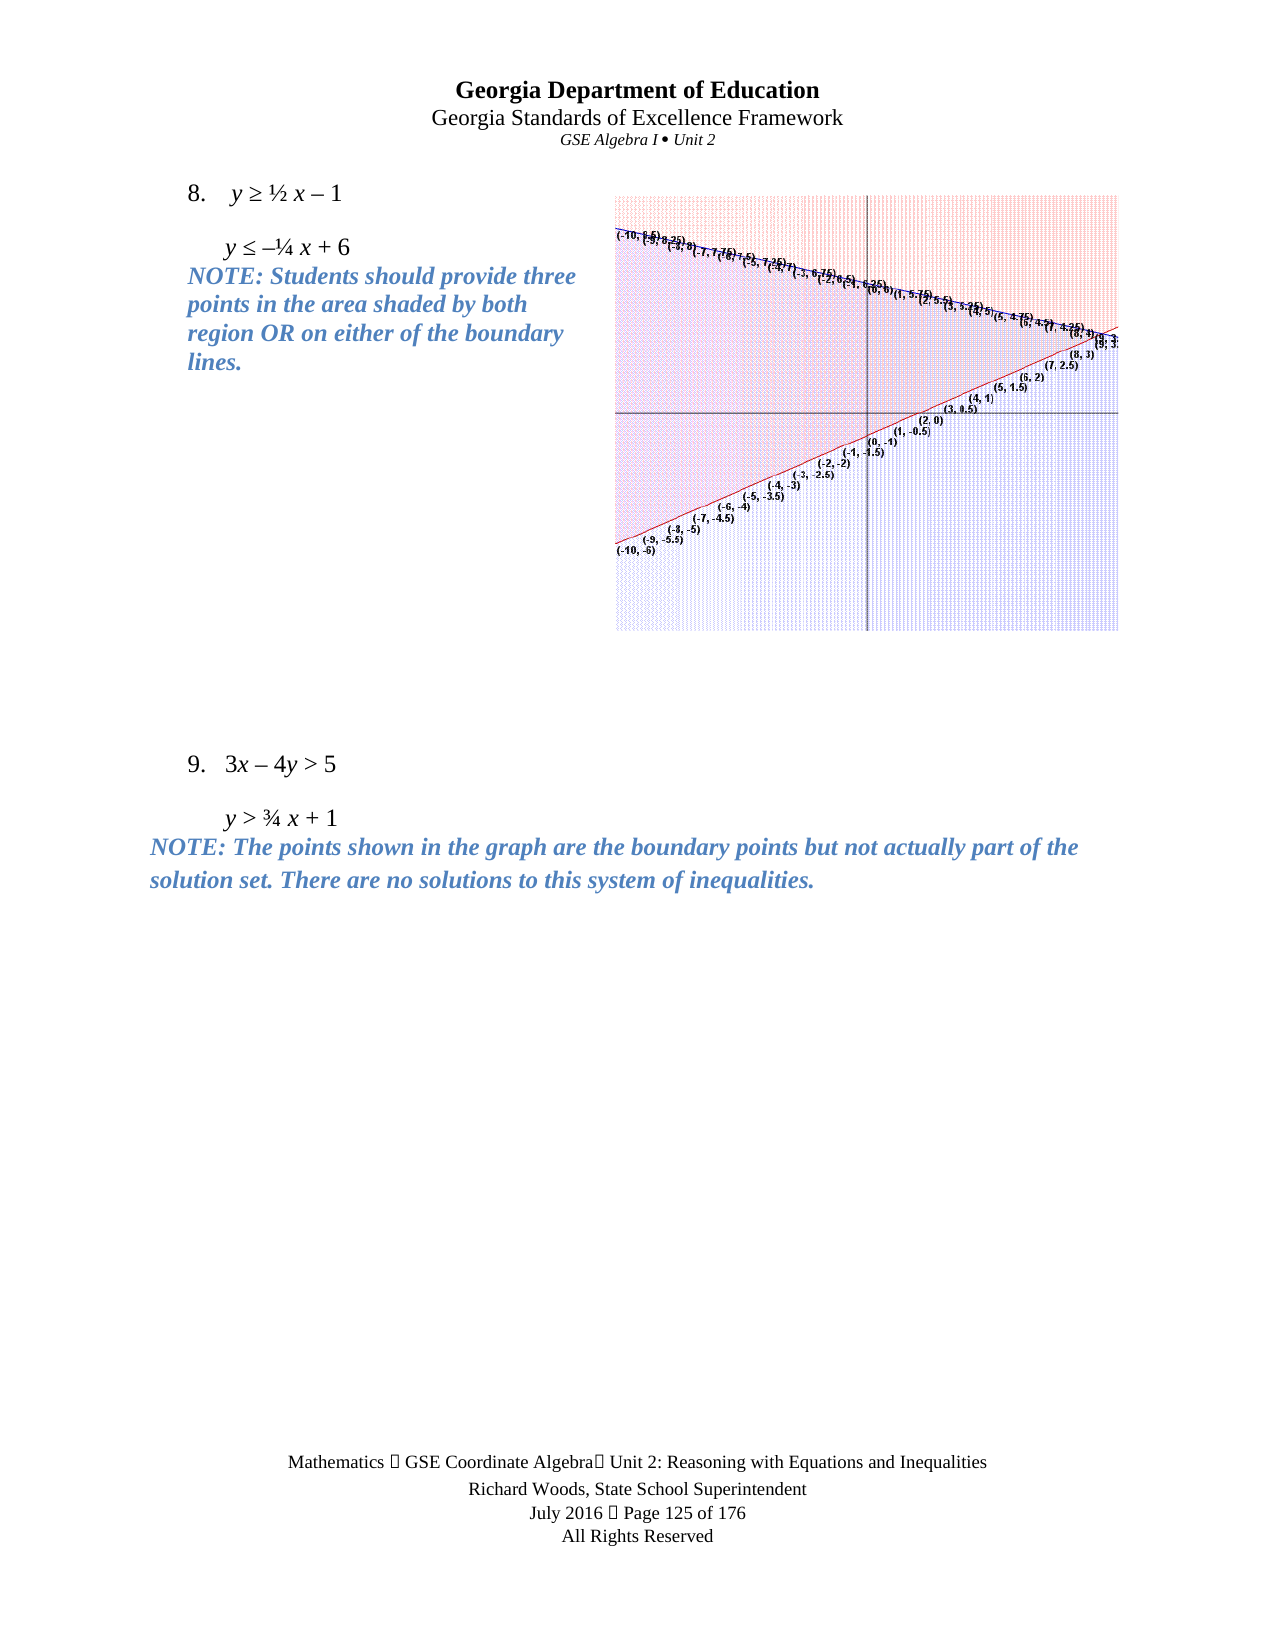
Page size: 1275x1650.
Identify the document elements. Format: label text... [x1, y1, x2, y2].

list 3x – 4y > 5 [187, 749, 1125, 778]
text y ≤ –¼ x + 6 [225, 232, 615, 261]
text NOTE: The points shown in the graph are the boundary points but not actually part of the solution set. There are no solutions to this system of inequalities. [150, 832, 1125, 894]
list y ≥ ½ x – 1 [187, 178, 1125, 207]
picture [615, 195, 1119, 631]
text NOTE: Students should provide three points in the area shaded by both region OR on either of the boundary lines. [187, 261, 615, 376]
text y > ¾ x + 1 [225, 803, 1125, 832]
